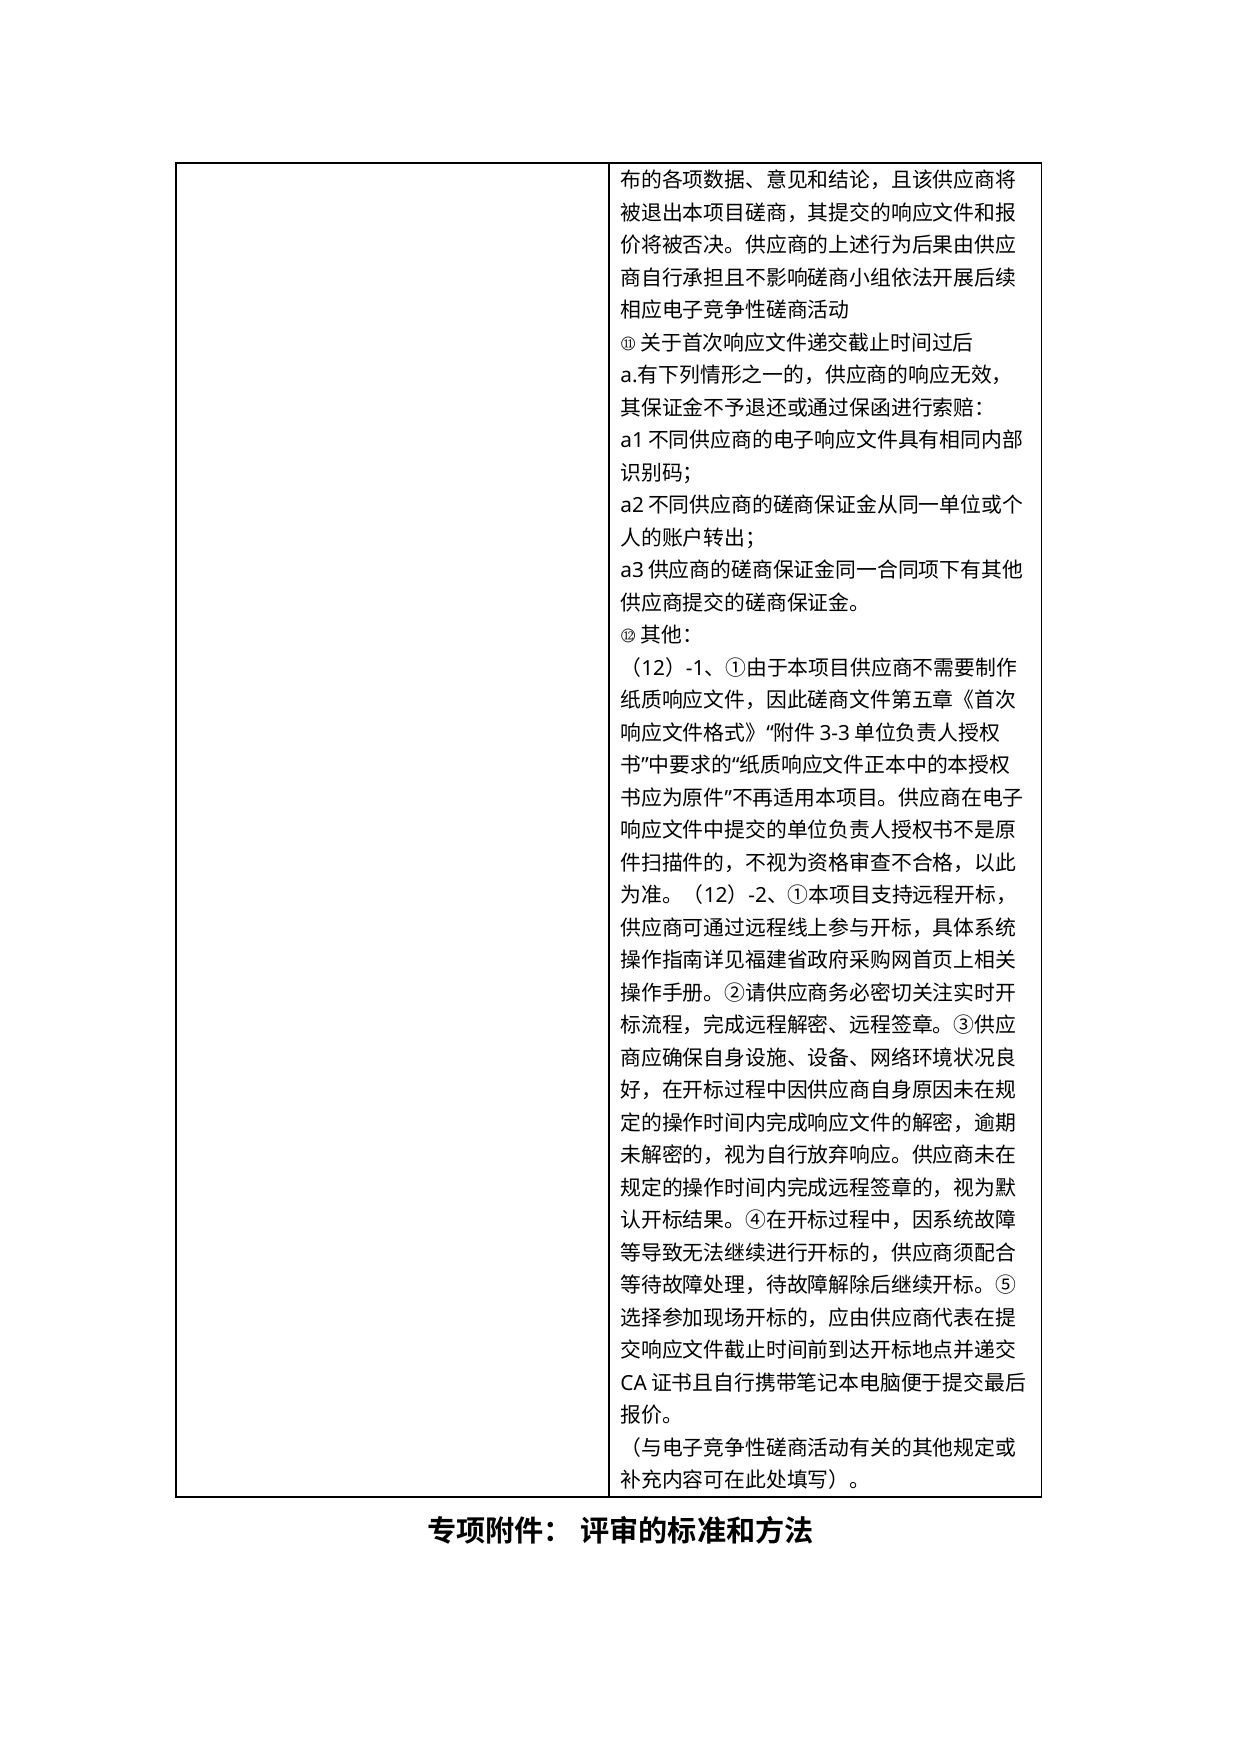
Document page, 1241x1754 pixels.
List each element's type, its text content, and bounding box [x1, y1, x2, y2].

table_cell 1 [177, 164, 608, 1496]
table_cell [610, 164, 1041, 1496]
text 专项附件： 评审的标准和方法 [187, 1498, 1053, 1563]
